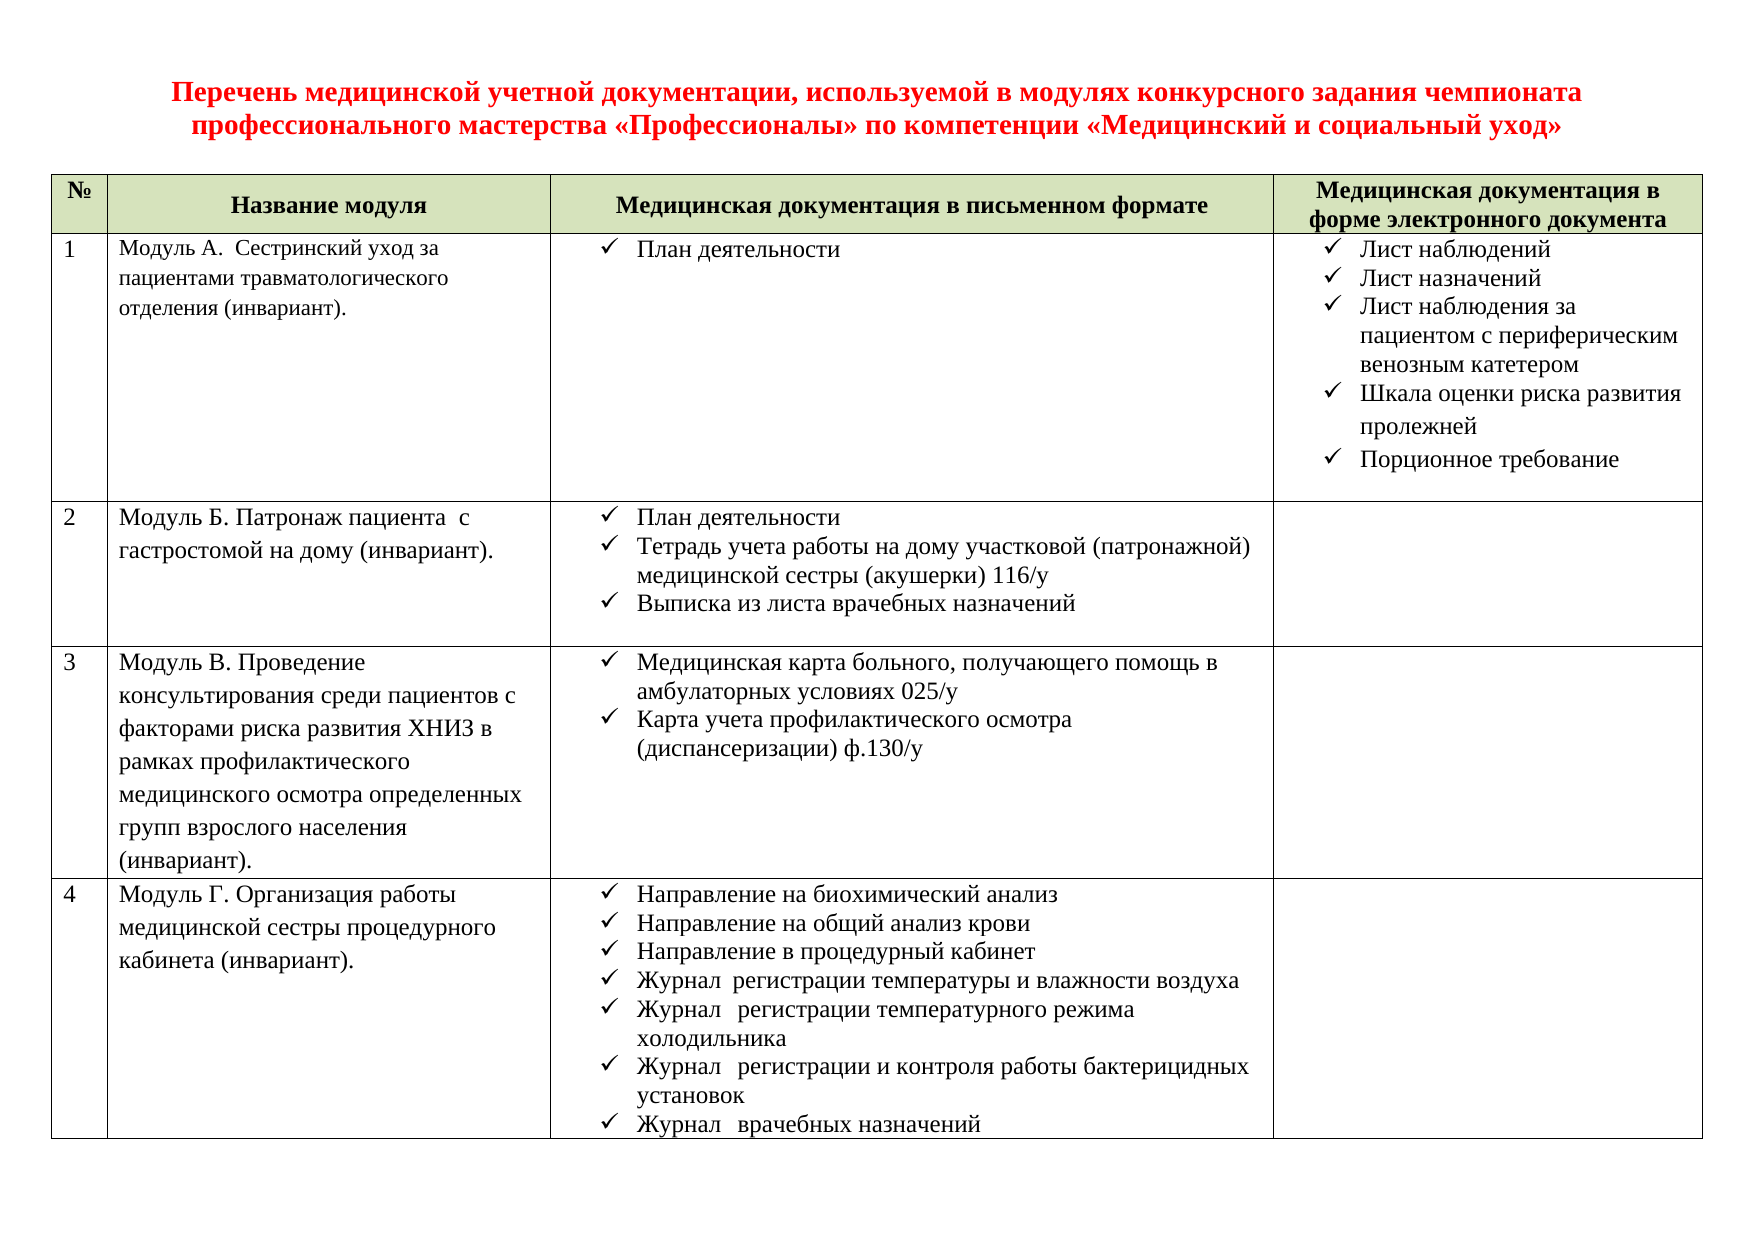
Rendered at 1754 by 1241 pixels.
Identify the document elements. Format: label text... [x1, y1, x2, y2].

table_cell Медицинская карта больного, получающего помощь в амбулаторных условиях 025/у Карта учета профилактического осмотра (диспансеризации) ф.130/у [551, 647, 1273, 878]
table_cell Лист наблюдений Лист назначений Лист наблюдения за пациентом с периферическим венозным катетером Шкала оценки риска развития пролежней Порционное требование [1274, 234, 1702, 501]
table_cell План деятельности [551, 234, 1273, 501]
table_cell [1274, 647, 1702, 878]
table_header Медицинская документация в письменном формате [551, 175, 1273, 233]
table_cell Модуль В. Проведение консультирования среди пациентов с факторами риска развития ХНИЗ в рамках профилактического медицинского осмотра определенных групп взрослого населения (инвариант). [108, 647, 550, 878]
table_cell 2 [52, 502, 107, 646]
table_cell 4 [52, 879, 107, 1138]
table_cell Модуль Б. Патронаж пациента с гастростомой на дому (инвариант). [108, 502, 550, 646]
table_cell [1274, 879, 1702, 1138]
table_cell План деятельности Тетрадь учета работы на дому участковой (патронажной) медицинской сестры (акушерки) 116/у Выписка из листа врачебных назначений [551, 502, 1273, 646]
table_cell 1 [52, 234, 107, 501]
table_header Медицинская документация в форме электронного документа [1274, 175, 1702, 233]
table_header № [52, 175, 107, 233]
table_cell 3 [52, 647, 107, 878]
table_cell Модуль А. Сестринский уход за пациентами травматологического отделения (инвариант). [108, 234, 550, 501]
table_header Название модуля [108, 175, 550, 233]
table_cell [551, 879, 1273, 1138]
table_cell [1274, 502, 1702, 646]
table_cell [108, 879, 550, 1138]
